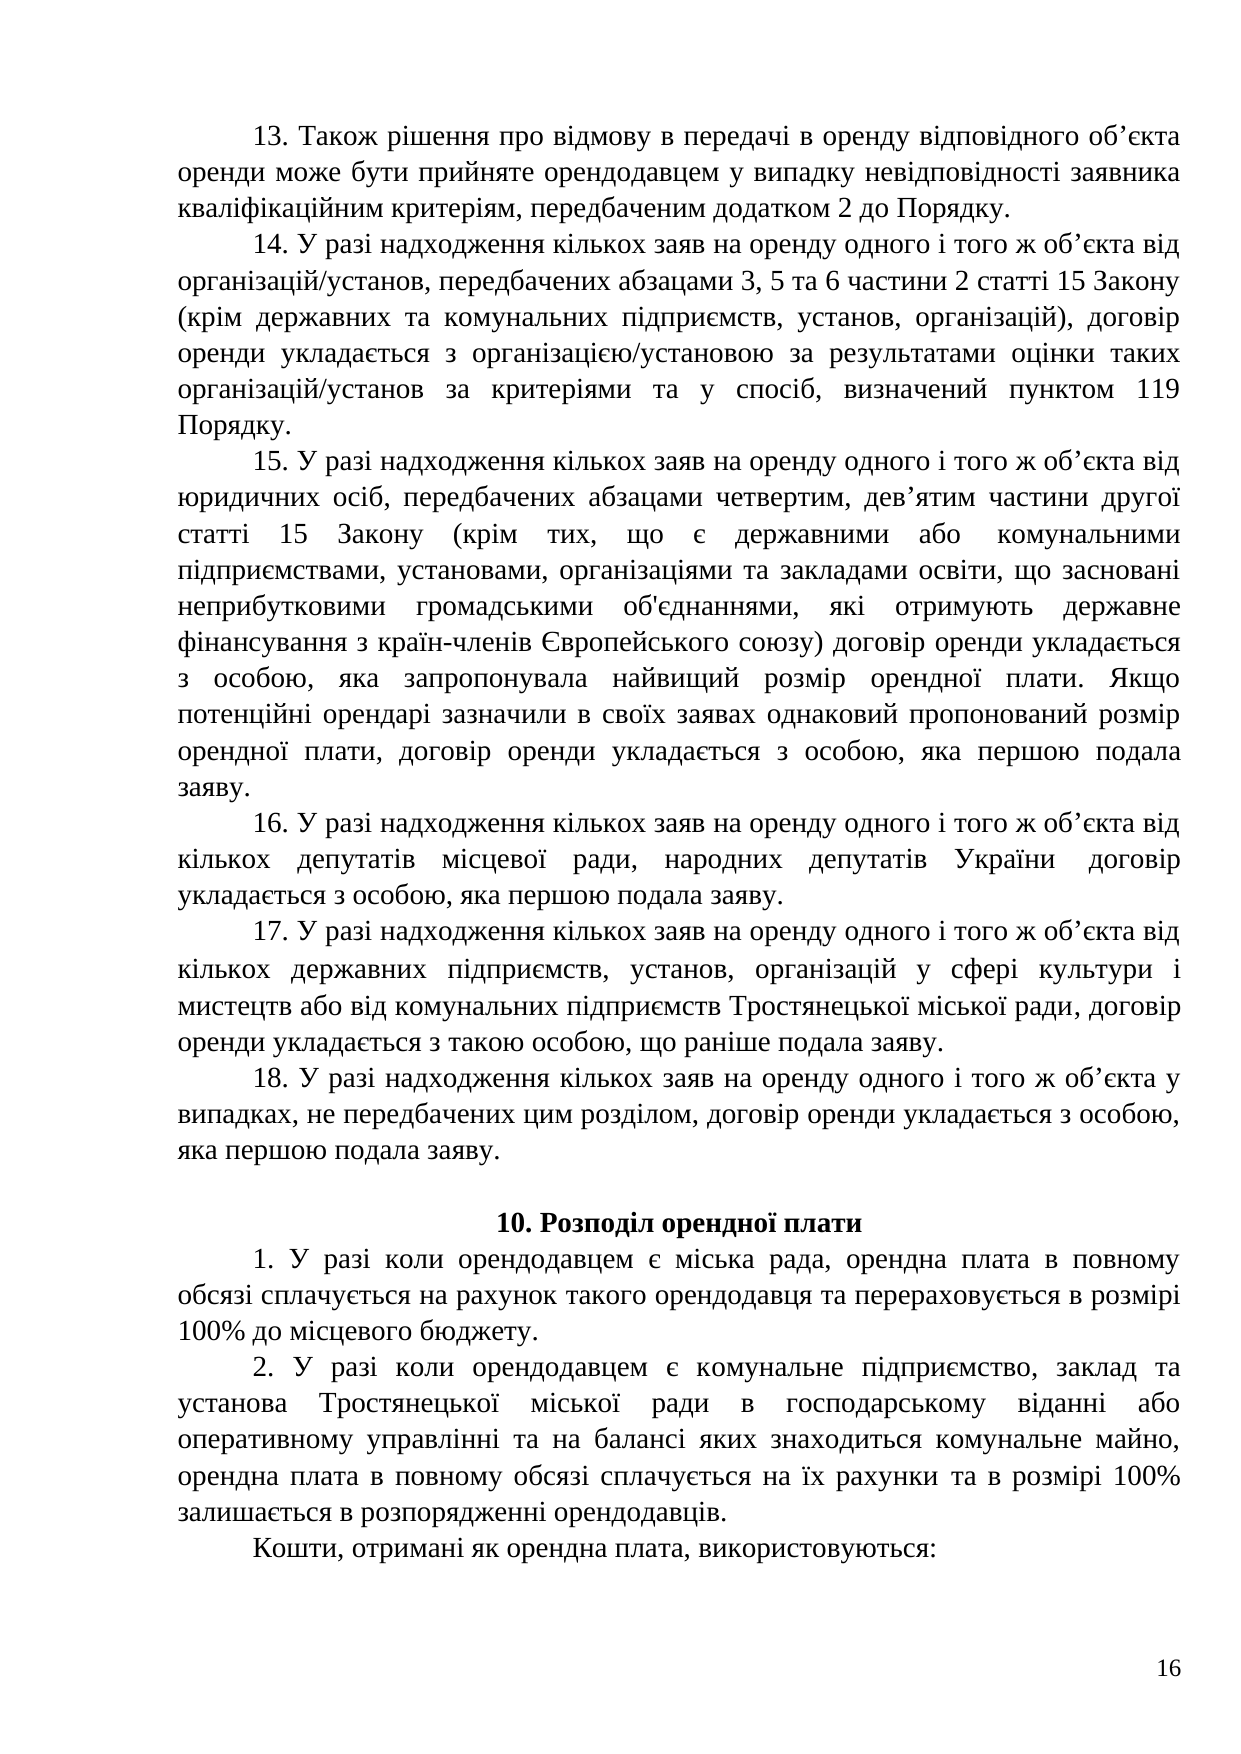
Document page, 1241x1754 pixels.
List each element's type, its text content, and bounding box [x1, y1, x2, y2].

text 15. У разі надходження кількох заяв на оренду одного і того ж об’єкта від юридичних осіб, передбачених абзацами четвертим, дев’ятим частини другої статті 15 Закону (крім тих, що є державними або комунальними підприємствами, установами, організаціями та закладами освіти, що засновані неприбутковими громадськими об'єднаннями, які отримують державне фінансування з країн-членів Європейського союзу) договір оренди укладається з особою, яка запропонувала найвищий розмір орендної плати. Якщо потенційні орендарі зазначили в своїх заявах однаковий пропонований розмір орендної плати, договір оренди укладається з особою, яка першою подала заяву. [177, 443, 1181, 802]
text 18. У разі надходження кількох заяв на оренду одного і того ж об’єкта у випадках, не передбачених цим розділом, договір оренди укладається з особою, яка першою подала заяву. [177, 1060, 1181, 1166]
text 10. Розподіл орендної плати [177, 1205, 1181, 1238]
text 13. Також рішення про відмову в передачі в оренду відповідного об’єкта оренди може бути прийняте орендодавцем у випадку невідповідності заявника кваліфікаційним критеріям, передбаченим додатком 2 до Порядку. [177, 118, 1181, 224]
text 17. У разі надходження кількох заяв на оренду одного і того ж об’єкта від кількох державних підприємств, установ, організацій у сфері культури і мистецтв або від комунальних підприємств Тростянецької міської ради, договір оренди укладається з такою особою, що раніше подала заяву. [177, 913, 1181, 1058]
text 1. У разі коли орендодавцем є міська рада, орендна плата в повному обсязі сплачується на рахунок такого орендодавця та перераховується в розмірі 100% до місцевого бюджету. [177, 1241, 1181, 1347]
text 14. У разі надходження кількох заяв на оренду одного і того ж об’єкта від організацій/установ, передбачених абзацами 3, 5 та 6 частини 2 статті 15 Закону (крім державних та комунальних підприємств, установ, організацій), договір оренди укладається з організацією/установою за результатами оцінки таких організацій/установ за критеріями та у спосіб, визначений пунктом 119 Порядку. [177, 227, 1181, 441]
text Кошти, отримані як орендна плата, використовуються: [177, 1530, 1181, 1564]
text 2. У разі коли орендодавцем є комунальне підприємство, заклад та установа Тростянецької міської ради в господарському віданні або оперативному управлінні та на балансі яких знаходиться комунальне майно, орендна плата в повному обсязі сплачується на їх рахунки та в розмірі 100% залишається в розпорядженні орендодавців. [177, 1349, 1181, 1527]
text 16. У разі надходження кількох заяв на оренду одного і того ж об’єкта від кількох депутатів місцевої ради, народних депутатів України договір укладається з особою, яка першою подала заяву. [177, 805, 1181, 911]
